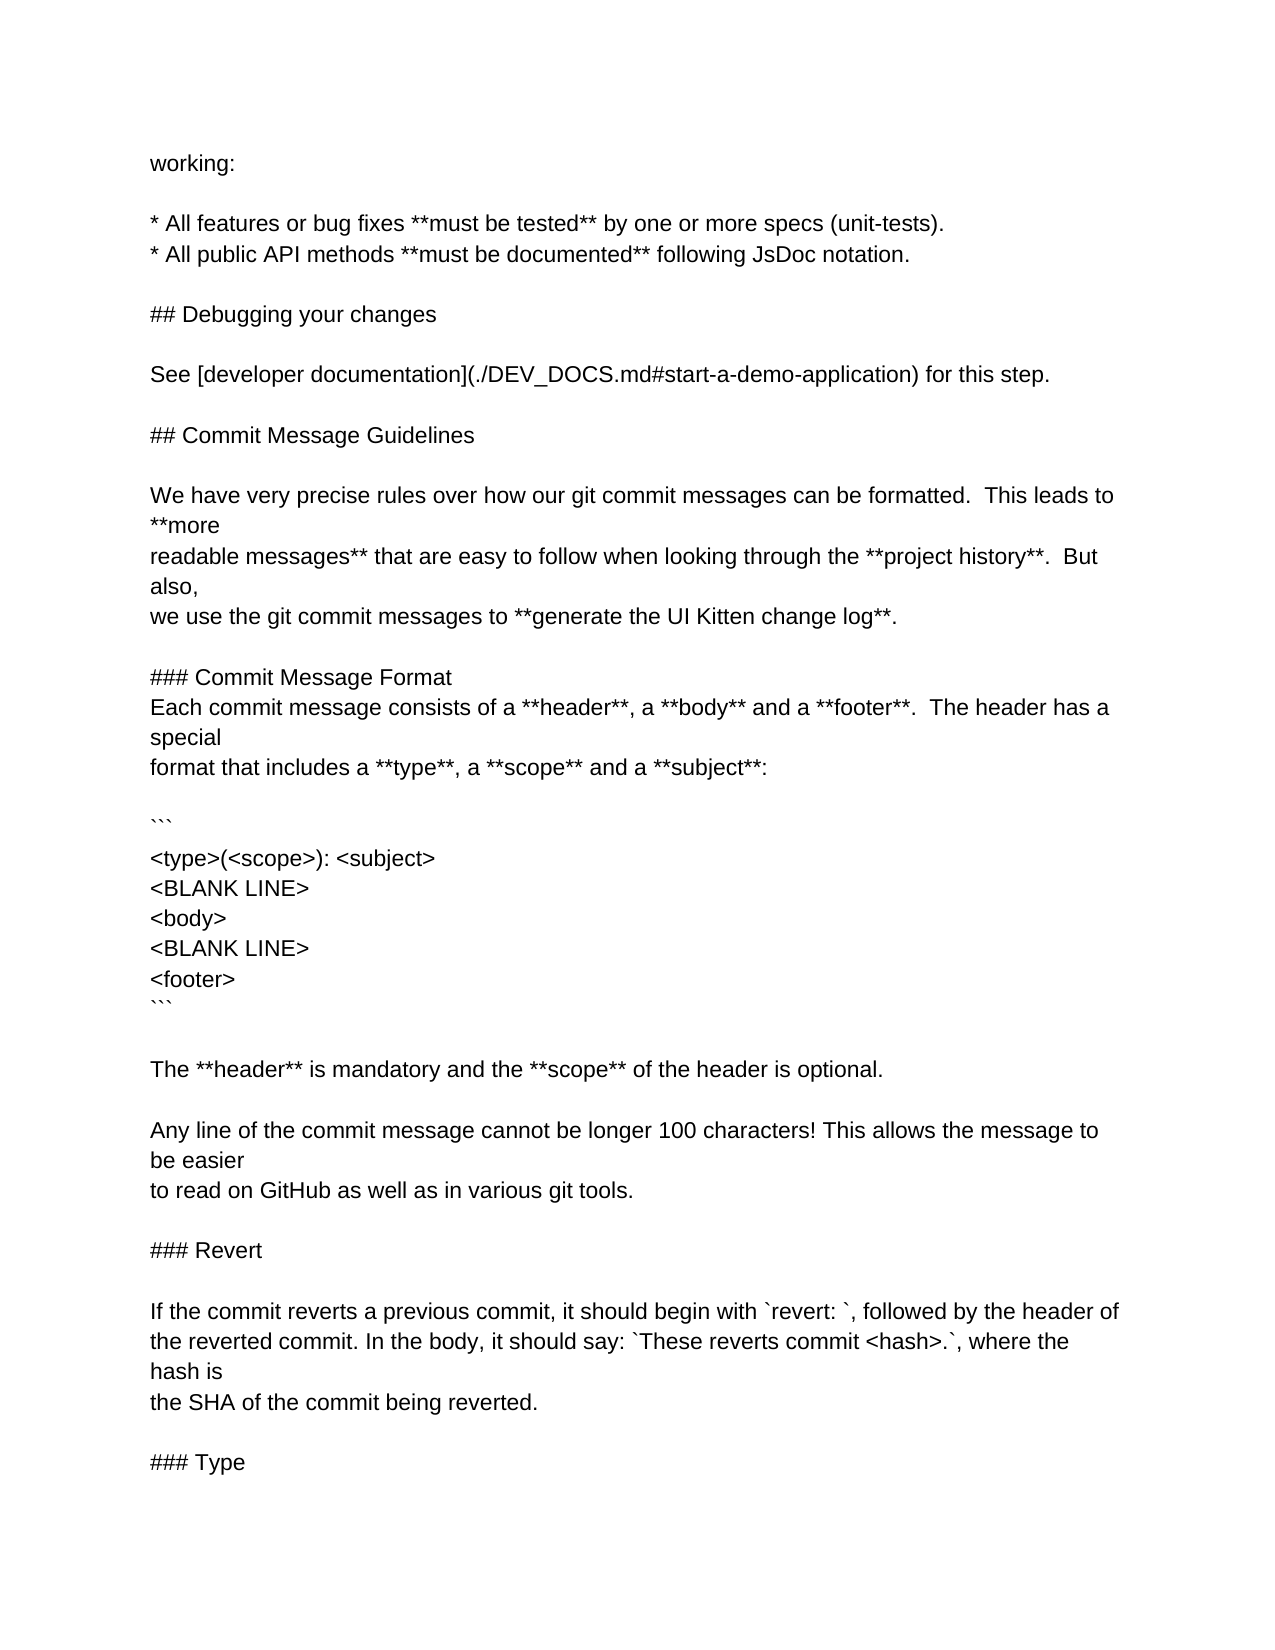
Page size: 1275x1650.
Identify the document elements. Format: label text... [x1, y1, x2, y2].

text ``` [150, 996, 1125, 1022]
text format that includes a **type**, a **scope** and a **subject**: [150, 754, 1125, 781]
text If the commit reverts a previous commit, it should begin with `revert: `, followed by the header of [150, 1298, 1125, 1324]
text readable messages** that are easy to follow when looking through the **project history**. But also, [150, 543, 1125, 599]
text Each commit message consists of a **header**, a **body** and a **footer**. The header has a special [150, 694, 1125, 750]
text ### Revert [150, 1237, 1125, 1264]
text ## Debugging your changes [150, 301, 1125, 327]
text <type>(<scope>): <subject> [150, 845, 1125, 871]
text ### Type [150, 1449, 1125, 1475]
text the SHA of the commit being reverted. [150, 1388, 1125, 1415]
text ## Commit Message Guidelines [150, 422, 1125, 448]
text we use the git commit messages to **generate the UI Kitten change log**. [150, 603, 1125, 629]
text to read on GitHub as well as in various git tools. [150, 1177, 1125, 1203]
text Any line of the commit message cannot be longer 100 characters! This allows the message to be easier [150, 1117, 1125, 1173]
text ``` [150, 814, 1125, 841]
text <BLANK LINE> [150, 875, 1125, 901]
text * All features or bug fixes **must be tested** by one or more specs (unit-tests). [150, 210, 1125, 237]
text * All public API methods **must be documented** following JsDoc notation. [150, 241, 1125, 267]
text <BLANK LINE> [150, 935, 1125, 962]
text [150, 150, 1125, 176]
text <footer> [150, 966, 1125, 992]
text ### Commit Message Format [150, 663, 1125, 690]
text <body> [150, 905, 1125, 932]
text The **header** is mandatory and the **scope** of the header is optional. [150, 1056, 1125, 1083]
text See [developer documentation](./DEV_DOCS.md#start-a-demo-application) for this step. [150, 361, 1125, 388]
text We have very precise rules over how our git commit messages can be formatted. This leads to **more [150, 482, 1125, 539]
text the reverted commit. In the body, it should say: `These reverts commit <hash>.`, where the hash is [150, 1328, 1125, 1385]
